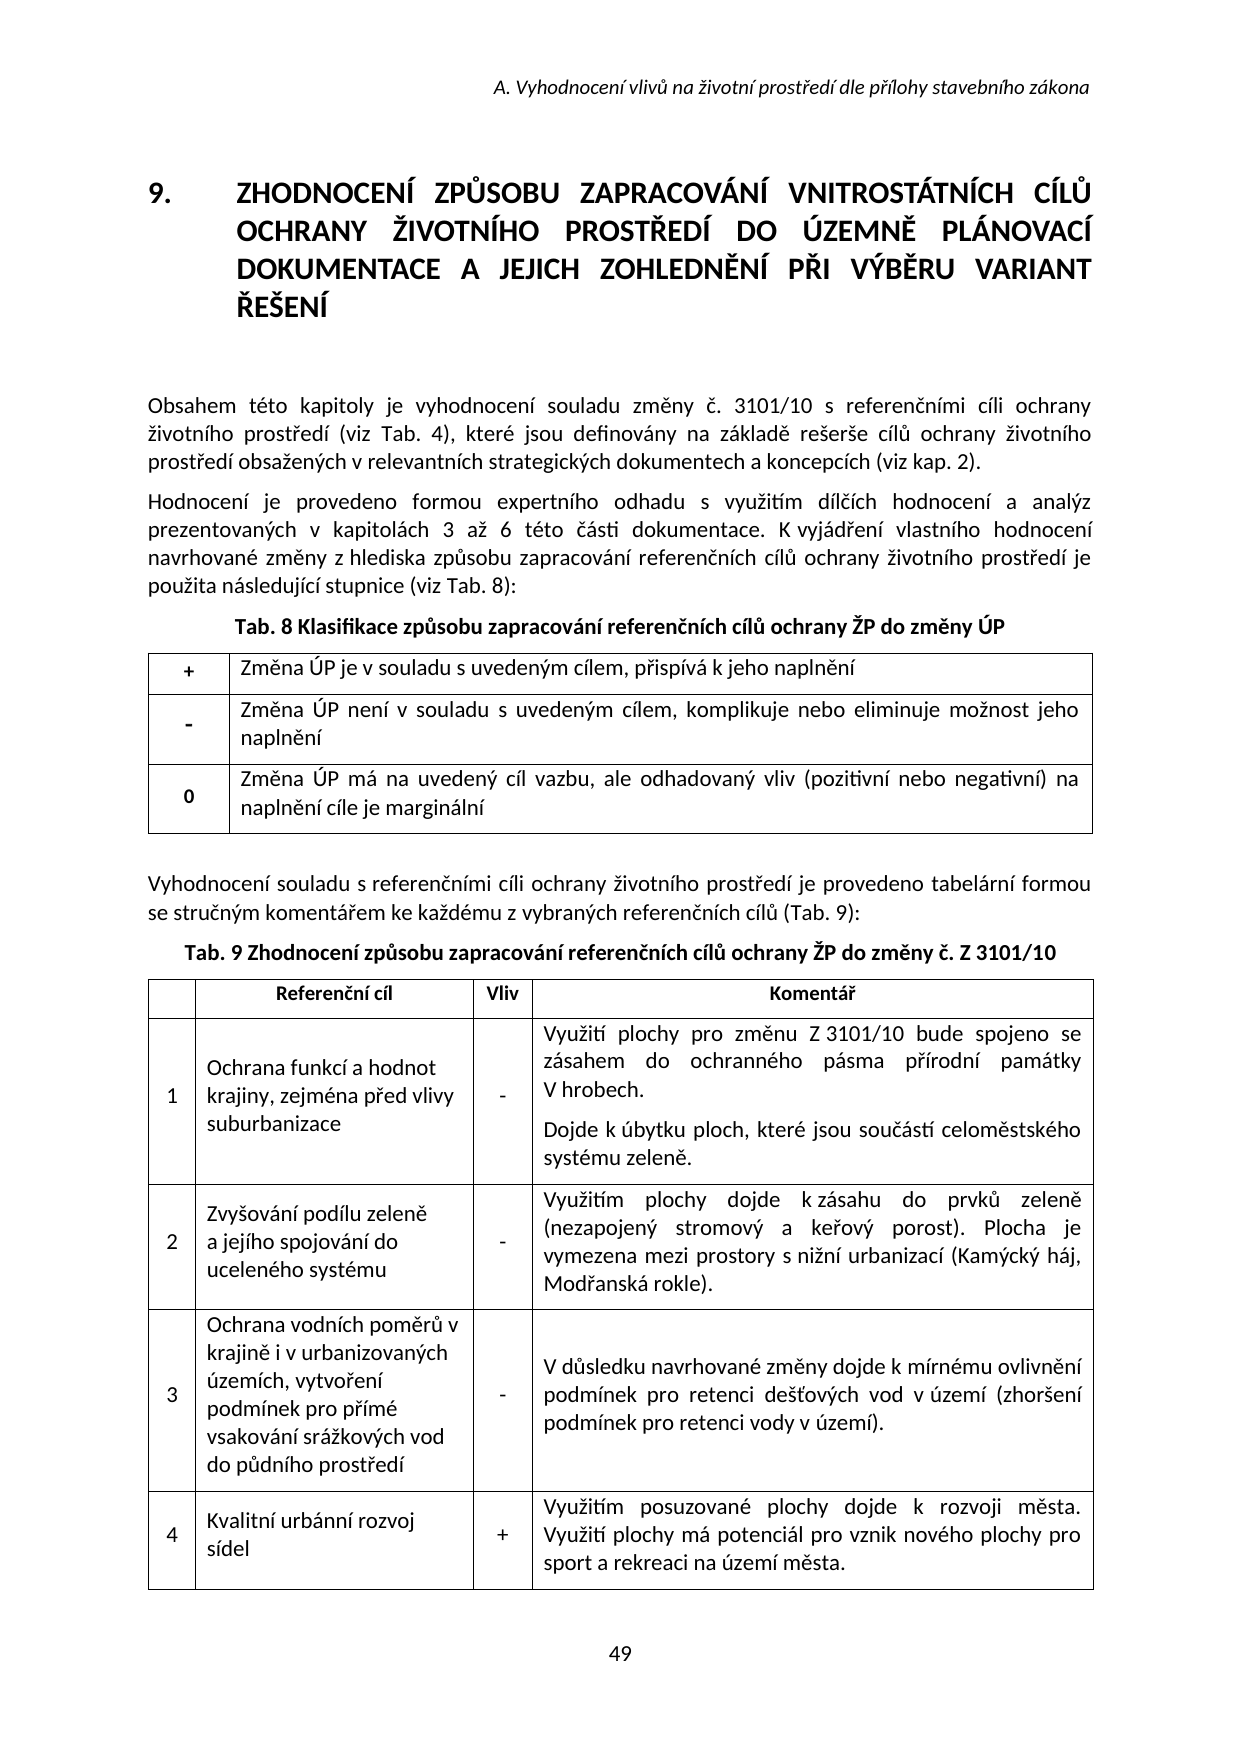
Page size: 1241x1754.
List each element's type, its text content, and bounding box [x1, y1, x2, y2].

table_header + [149, 654, 229, 694]
text Obsahem této kapitoly je vyhodnocení souladu změny č. 3101/10 s referenčními cíli ochrany životního prostředí (viz Tab. 4), které jsou definovány na základě rešerše cílů ochrany životního prostředí obsažených v relevantních strategických dokumentech a koncepcích (viz kap. 2). [148, 391, 1092, 475]
table_cell Využitím plochy dojde k zásahu do prvků zeleně (nezapojený stromový a keřový porost). Plocha je vymezena mezi prostory s nižní urbanizací (Kamýcký háj, Modřanská rokle). [533, 1185, 1093, 1309]
text Vyhodnocení souladu s referenčními cíli ochrany životního prostředí je provedeno tabelární formou se stručným komentářem ke každému z vybraných referenčních cílů (Tab. 9): [148, 869, 1092, 926]
table_cell Ochrana vodních poměrů v krajině i v urbanizovaných územích, vytvoření podmínek pro přímé vsakování srážkových vod do půdního prostředí [196, 1310, 473, 1491]
table_cell 2 [149, 1185, 195, 1309]
table_cell Ochrana funkcí a hodnot krajiny, zejména před vlivy suburbanizace [196, 1019, 473, 1184]
table_cell 1 [149, 1019, 195, 1184]
table_cell Využitím posuzované plochy dojde k rozvoji města. Využití plochy má potenciál pro vznik nového plochy pro sport a rekreaci na území města. [533, 1492, 1093, 1589]
table_header Referenční cíl [196, 980, 473, 1018]
table_cell 0 [149, 765, 229, 833]
table_cell 3 [149, 1310, 195, 1491]
text Hodnocení je provedeno formou expertního odhadu s využitím dílčích hodnocení a analýz prezentovaných v kapitolách 3 až 6 této části dokumentace. K vyjádření vlastního hodnocení navrhované změny z hlediska způsobu zapracování referenčních cílů ochrany životního prostředí je použita následující stupnice (viz Tab. 8): [148, 487, 1092, 599]
table_cell - [474, 1310, 532, 1491]
table_header Změna ÚP je v souladu s uvedeným cílem, přispívá k jeho naplnění [230, 654, 1092, 694]
table_header Komentář [533, 980, 1093, 1018]
table_cell Zvyšování podílu zeleně a jejího spojování do uceleného systému [196, 1185, 473, 1309]
table_header Vliv [474, 980, 532, 1018]
table_cell Změna ÚP má na uvedený cíl vazbu, ale odhadovaný vliv (pozitivní nebo negativní) na naplnění cíle je marginální [230, 765, 1092, 833]
table_cell Kvalitní urbánní rozvoj sídel [196, 1492, 473, 1589]
subtitle 9. Zhodnocení způsobu zapracování vnitrostátních cílů ochrany životního prostředí do územně plánovací dokumentace a jejich zohlednění při výběru variant řešení [148, 173, 1092, 325]
table_cell - [474, 1185, 532, 1309]
table_cell [149, 695, 229, 763]
text Tab. 8 Klasifikace způsobu zapracování referenčních cílů ochrany ŽP do změny ÚP [148, 612, 1092, 640]
table_cell Využití plochy pro změnu Z 3101/10 bude spojeno se zásahem do ochranného pásma přírodní památky V hrobech. Dojde k úbytku ploch, které jsou součástí celoměstského systému zeleně. [533, 1019, 1093, 1184]
table_header [149, 980, 195, 1018]
table_cell 4 [149, 1492, 195, 1589]
text Tab. 9 Zhodnocení způsobu zapracování referenčních cílů ochrany ŽP do změny č. Z 3101/10 [148, 938, 1092, 966]
table_cell Změna ÚP není v souladu s uvedeným cílem, komplikuje nebo eliminuje možnost jeho naplnění [230, 695, 1092, 763]
table_cell V důsledku navrhované změny dojde k mírnému ovlivnění podmínek pro retenci dešťových vod v území (zhoršení podmínek pro retenci vody v území). [533, 1310, 1093, 1491]
table_cell - [474, 1019, 532, 1184]
table_cell + [474, 1492, 532, 1589]
